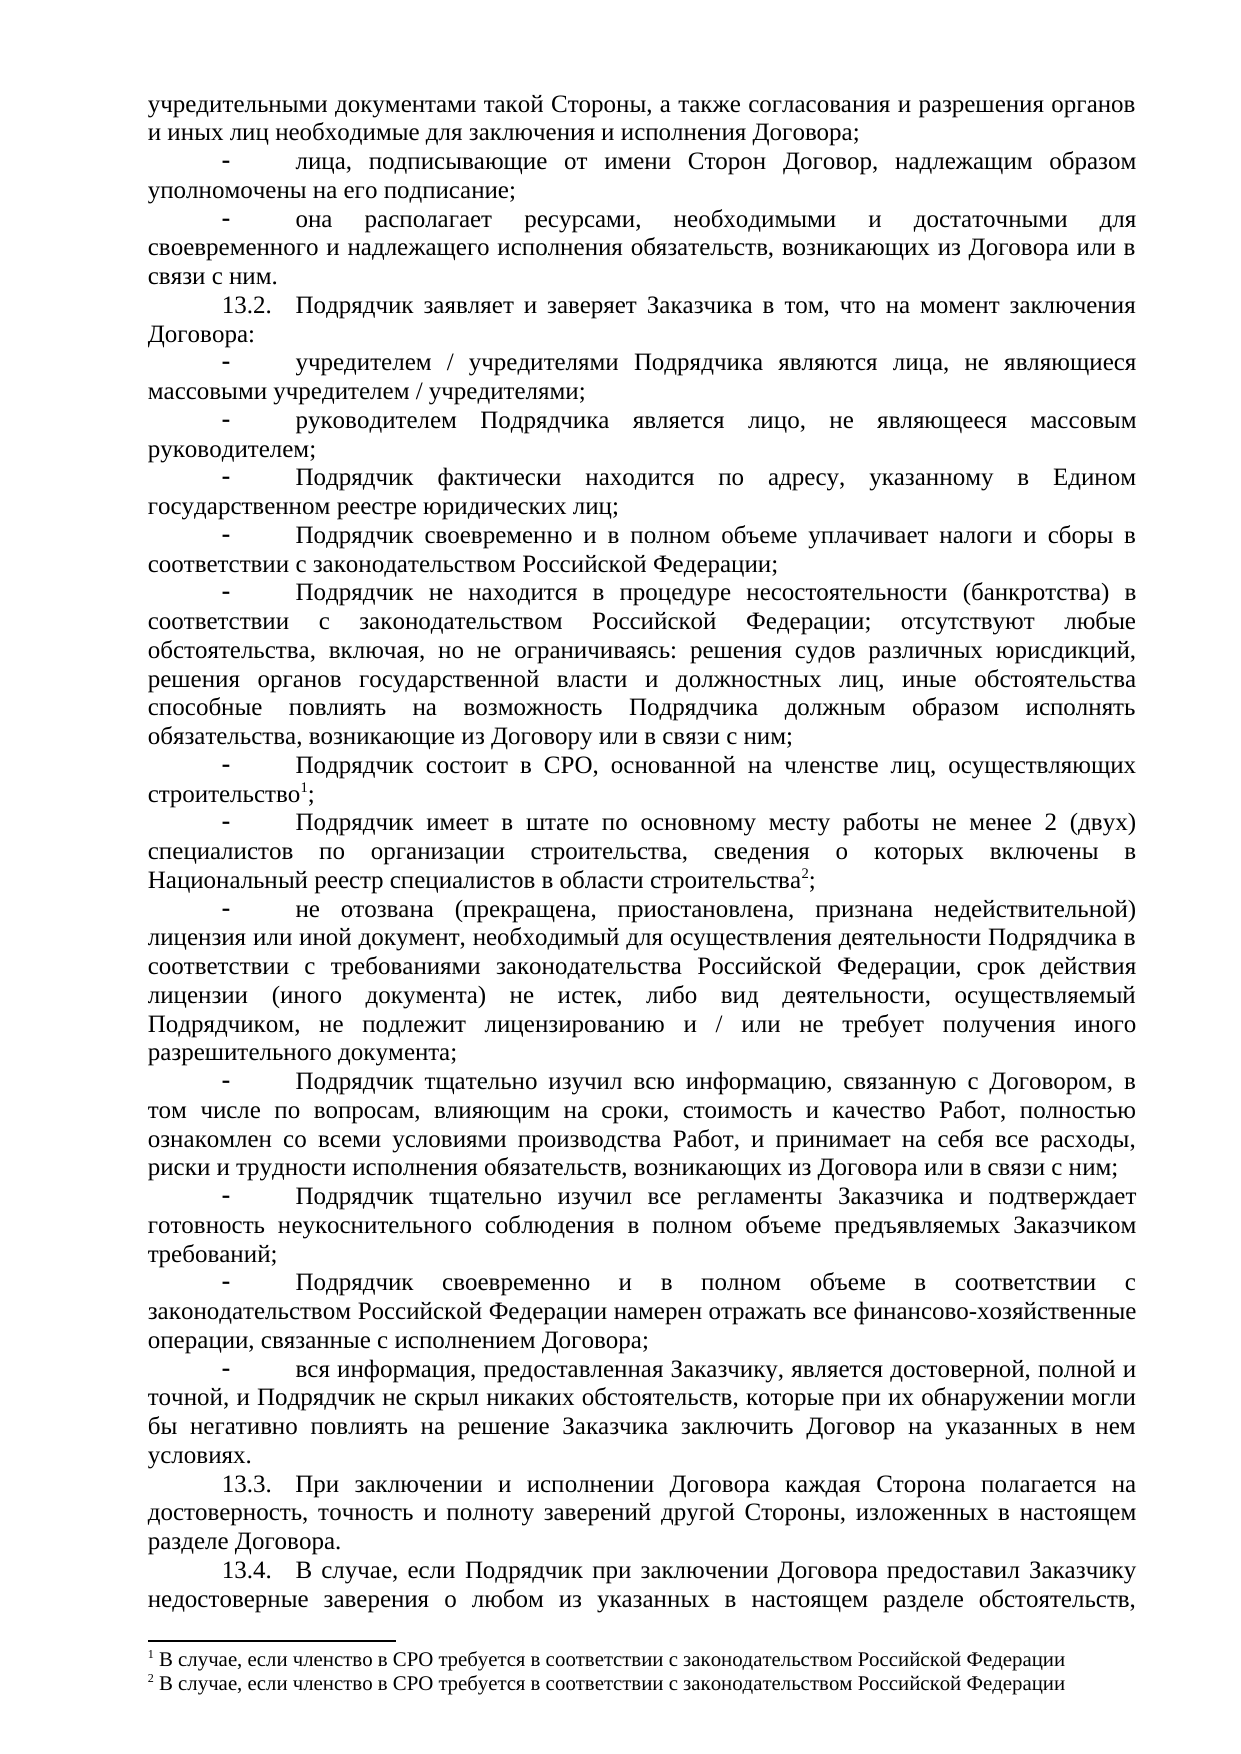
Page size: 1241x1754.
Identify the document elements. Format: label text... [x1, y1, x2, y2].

list учредителем / учредителями Подрядчика являются лица, не являющиеся массовыми учредителем / учредителями; [148, 347, 1137, 405]
list Подрядчик фактически находится по адресу, указанному в Едином государственном реестре юридических лиц; [148, 462, 1137, 520]
list руководителем Подрядчика является лицо, не являющееся массовым руководителем; [148, 405, 1137, 462]
list лица, подписывающие от имени Сторон Договор, надлежащим образом уполномочены на его подписание; [148, 146, 1137, 204]
list Подрядчик имеет в штате по основному месту работы не менее 2 (двух) специалистов по организации строительства, сведения о которых включены в Национальный реестр специалистов в области строительства; [148, 807, 1137, 894]
list Подрядчик своевременно и в полном объеме в соответствии с законодательством Российской Федерации намерен отражать все финансово-хозяйственные операции, связанные с исполнением Договора; [148, 1267, 1137, 1354]
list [148, 1555, 1137, 1612]
list вся информация, предоставленная Заказчику, является достоверной, полной и точной, и Подрядчик не скрыл никаких обстоятельств, которые при их обнаружении могли бы негативно повлиять на решение Заказчика заключить Договор на указанных в нем условиях. [148, 1354, 1137, 1469]
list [148, 89, 1137, 146]
list Подрядчик тщательно изучил всю информацию, связанную с Договором, в том числе по вопросам, влияющим на сроки, стоимость и качество Работ, полностью ознакомлен со всеми условиями производства Работ, и принимает на себя все расходы, риски и трудности исполнения обязательств, возникающих из Договора или в связи с ним; [148, 1066, 1137, 1181]
list Подрядчик не находится в процедуре несостоятельности (банкротства) в соответствии с законодательством Российской Федерации; отсутствуют любые обстоятельства, включая, но не ограничиваясь: решения судов различных юрисдикций, решения органов государственной власти и должностных лиц, иные обстоятельства способные повлиять на возможность Подрядчика должным образом исполнять обязательства, возникающие из Договору или в связи с ним; [148, 577, 1137, 750]
list Подрядчик заявляет и заверяет Заказчика в том, что на момент заключения Договора: [148, 290, 1137, 347]
list Подрядчик своевременно и в полном объеме уплачивает налоги и сборы в соответствии с законодательством Российской Федерации; [148, 520, 1137, 577]
list она располагает ресурсами, необходимыми и достаточными для своевременного и надлежащего исполнения обязательств, возникающих из Договора или в связи с ним. [148, 204, 1137, 290]
list Подрядчик состоит в СРО, основанной на членстве лиц, осуществляющих строительство; [148, 750, 1137, 807]
list При заключении и исполнении Договора каждая Сторона полагается на достоверность, точность и полноту заверений другой Стороны, изложенных в настоящем разделе Договора. [148, 1469, 1137, 1555]
list Подрядчик тщательно изучил все регламенты Заказчика и подтверждает готовность неукоснительного соблюдения в полном объеме предъявляемых Заказчиком требований; [148, 1181, 1137, 1267]
list не отозвана (прекращена, приостановлена, признана недействительной) лицензия или иной документ, необходимый для осуществления деятельности Подрядчика в соответствии с требованиями законодательства Российской Федерации, срок действия лицензии (иного документа) не истек, либо вид деятельности, осуществляемый Подрядчиком, не подлежит лицензированию и / или не требует получения иного разрешительного документа; [148, 894, 1137, 1066]
